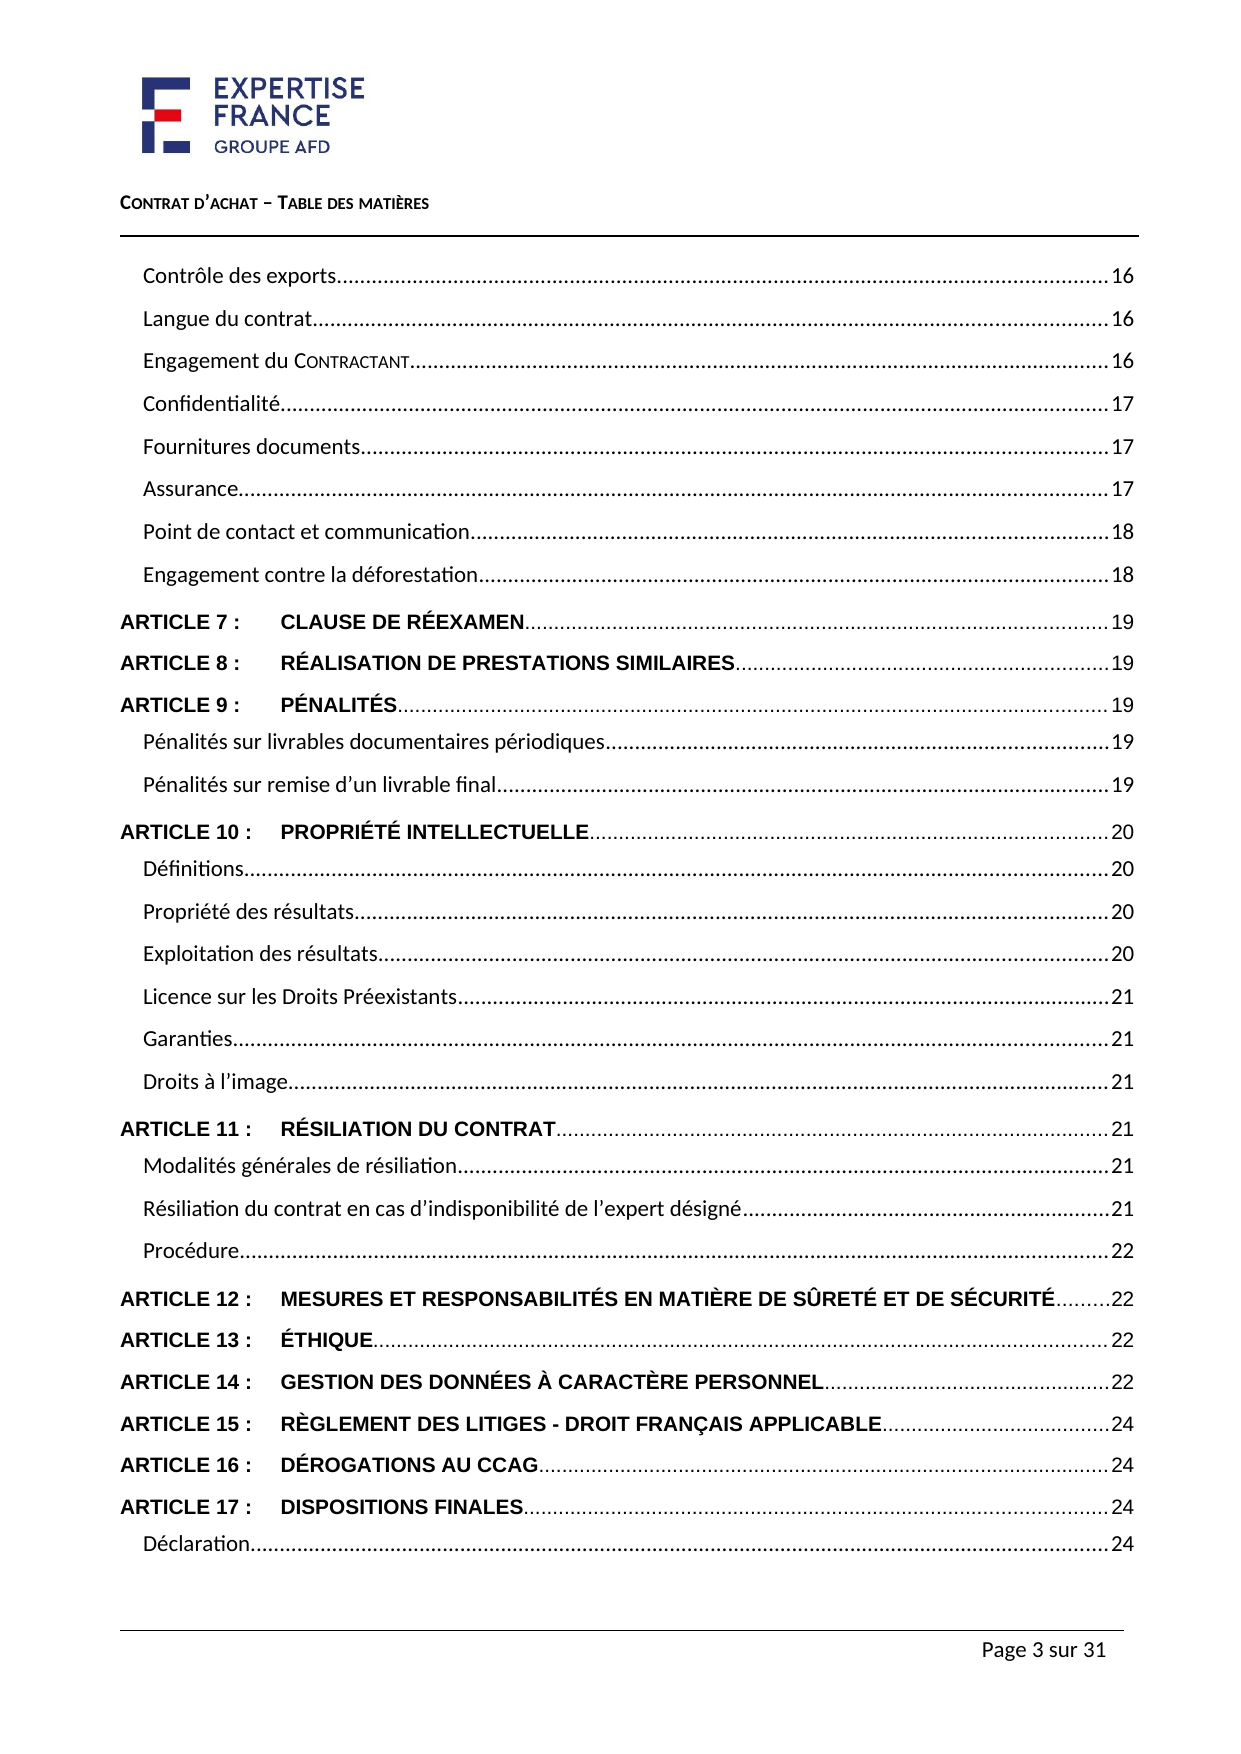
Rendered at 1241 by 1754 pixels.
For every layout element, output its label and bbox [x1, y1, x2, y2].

picture [120, 45, 391, 184]
